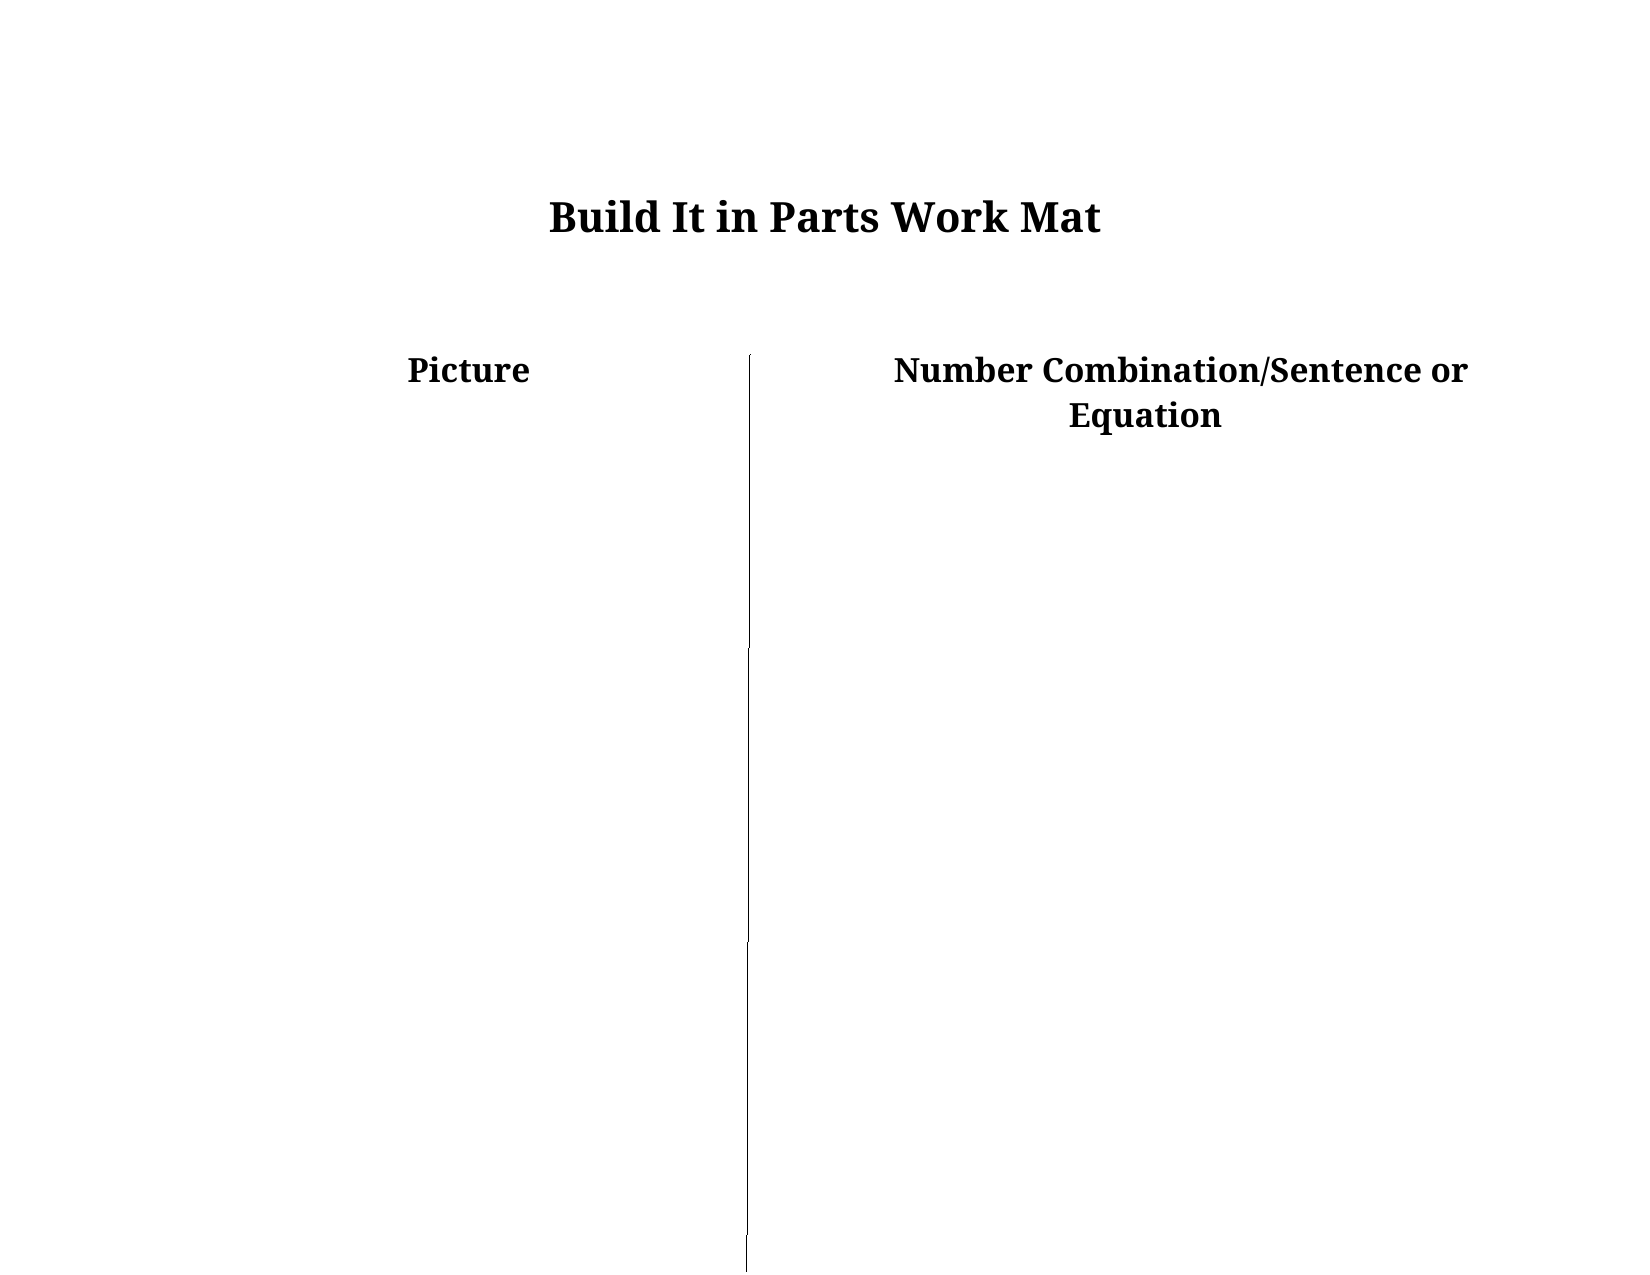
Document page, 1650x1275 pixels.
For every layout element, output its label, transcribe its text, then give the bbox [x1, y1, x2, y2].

text Picture [150, 346, 787, 392]
text Build It in Parts Work Mat [150, 187, 1500, 244]
text Number Combination/Sentence or Equation [862, 346, 1500, 437]
